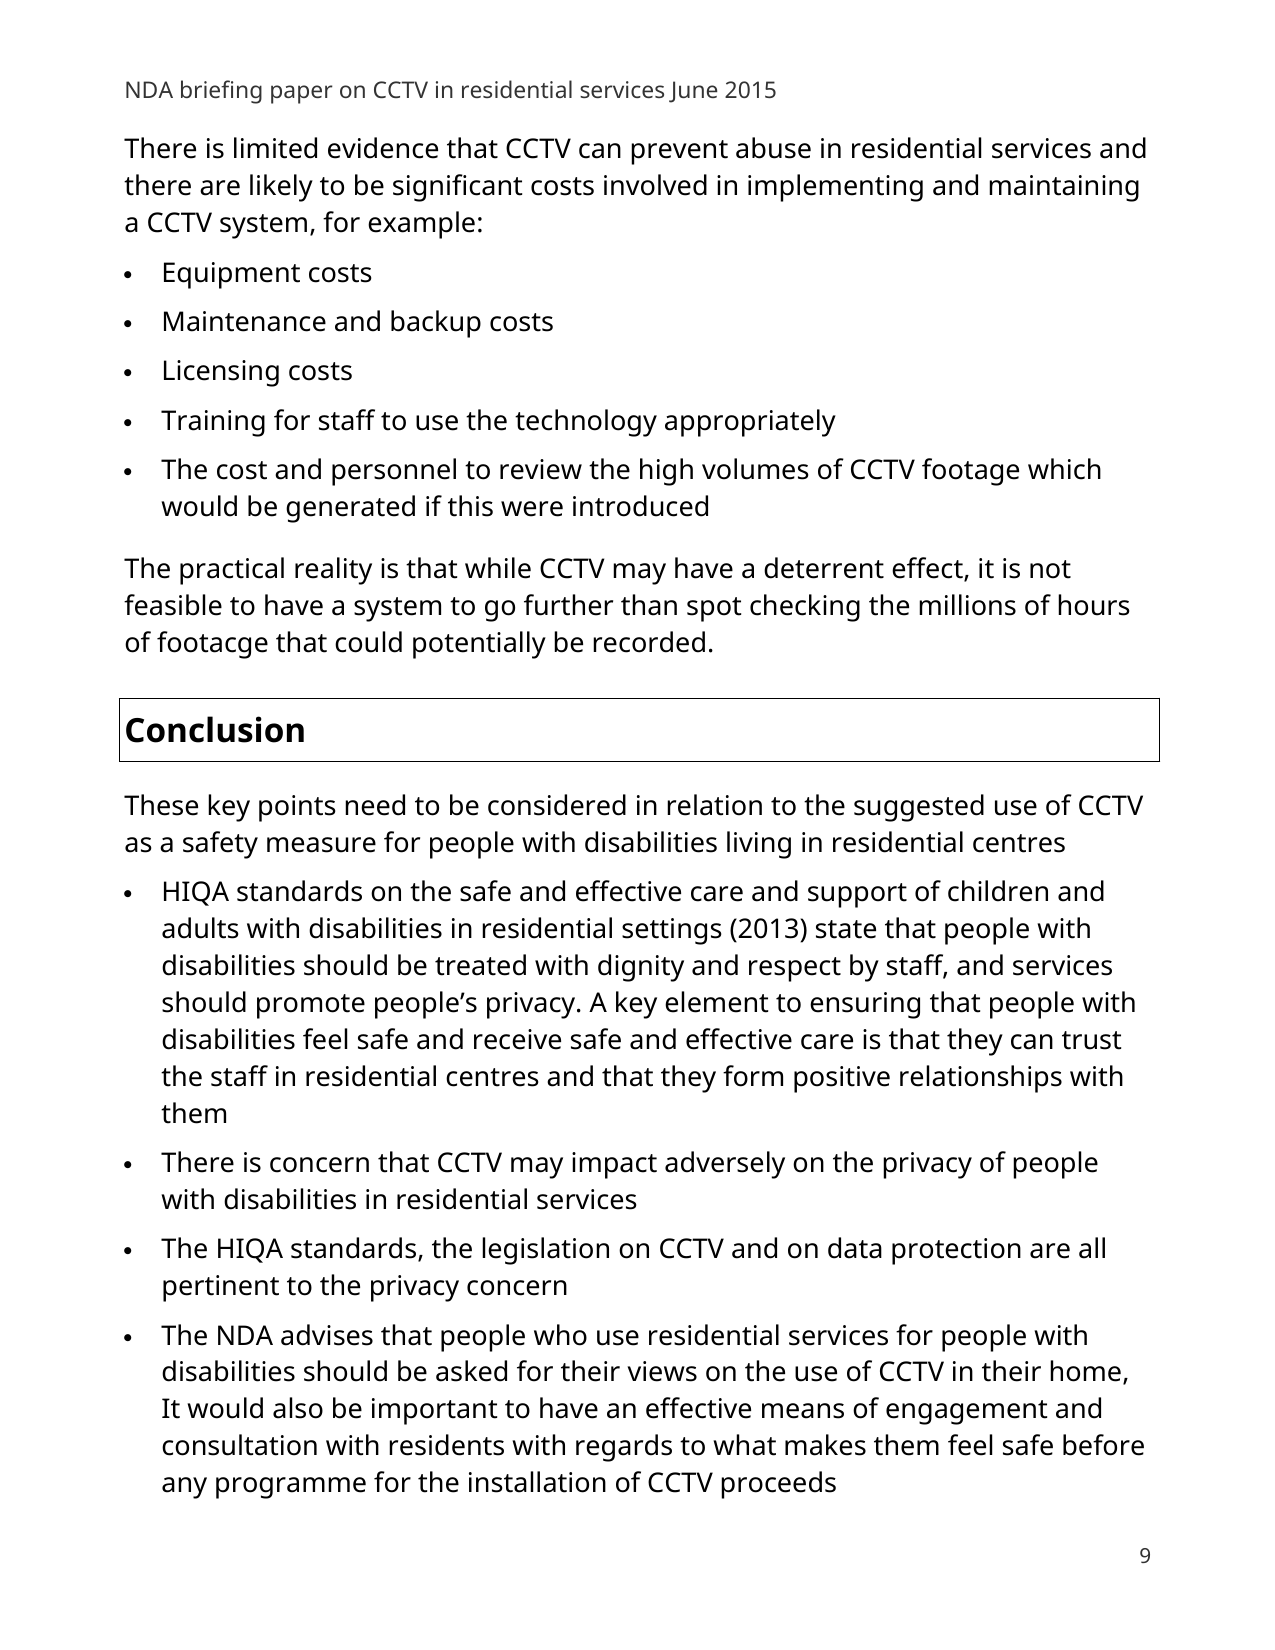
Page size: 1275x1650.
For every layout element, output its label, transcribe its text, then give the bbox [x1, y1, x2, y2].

list The cost and personnel to review the high volumes of CCTV footage which would be generated if this were introduced [124, 451, 1151, 524]
list Equipment costs [124, 253, 1151, 290]
text There is limited evidence that CCTV can prevent abuse in residential services and there are likely to be significant costs involved in implementing and maintaining a CCTV system, for example: [124, 130, 1151, 241]
subtitle Conclusion [120, 699, 1159, 761]
list The NDA advises that people who use residential services for people with disabilities should be asked for their views on the use of CCTV in their home, It would also be important to have an effective means of engagement and consultation with residents with regards to what makes them feel safe before any programme for the installation of CCTV proceeds [124, 1316, 1151, 1500]
list Maintenance and backup costs [124, 302, 1151, 339]
list Licensing costs [124, 352, 1151, 389]
list Training for staff to use the technology appropriately [124, 401, 1151, 438]
list These key points need to be considered in relation to the suggested use of CCTV as a safety measure for people with disabilities living in residential centres [124, 787, 1151, 860]
list HIQA standards on the safe and effective care and support of children and adults with disabilities in residential settings (2013) state that people with disabilities should be treated with dignity and respect by staff, and services should promote people’s privacy. A key element to ensuring that people with disabilities feel safe and receive safe and effective care is that they can trust the staff in residential centres and that they form positive relationships with them [124, 873, 1151, 1131]
text The practical reality is that while CCTV may have a deterrent effect, it is not feasible to have a system to go further than spot checking the millions of hours of footacge that could potentially be recorded. [124, 549, 1151, 660]
list There is concern that CCTV may impact adversely on the privacy of people with disabilities in residential services [124, 1143, 1151, 1217]
list The HIQA standards, the legislation on CCTV and on data protection are all pertinent to the privacy concern [124, 1230, 1151, 1303]
